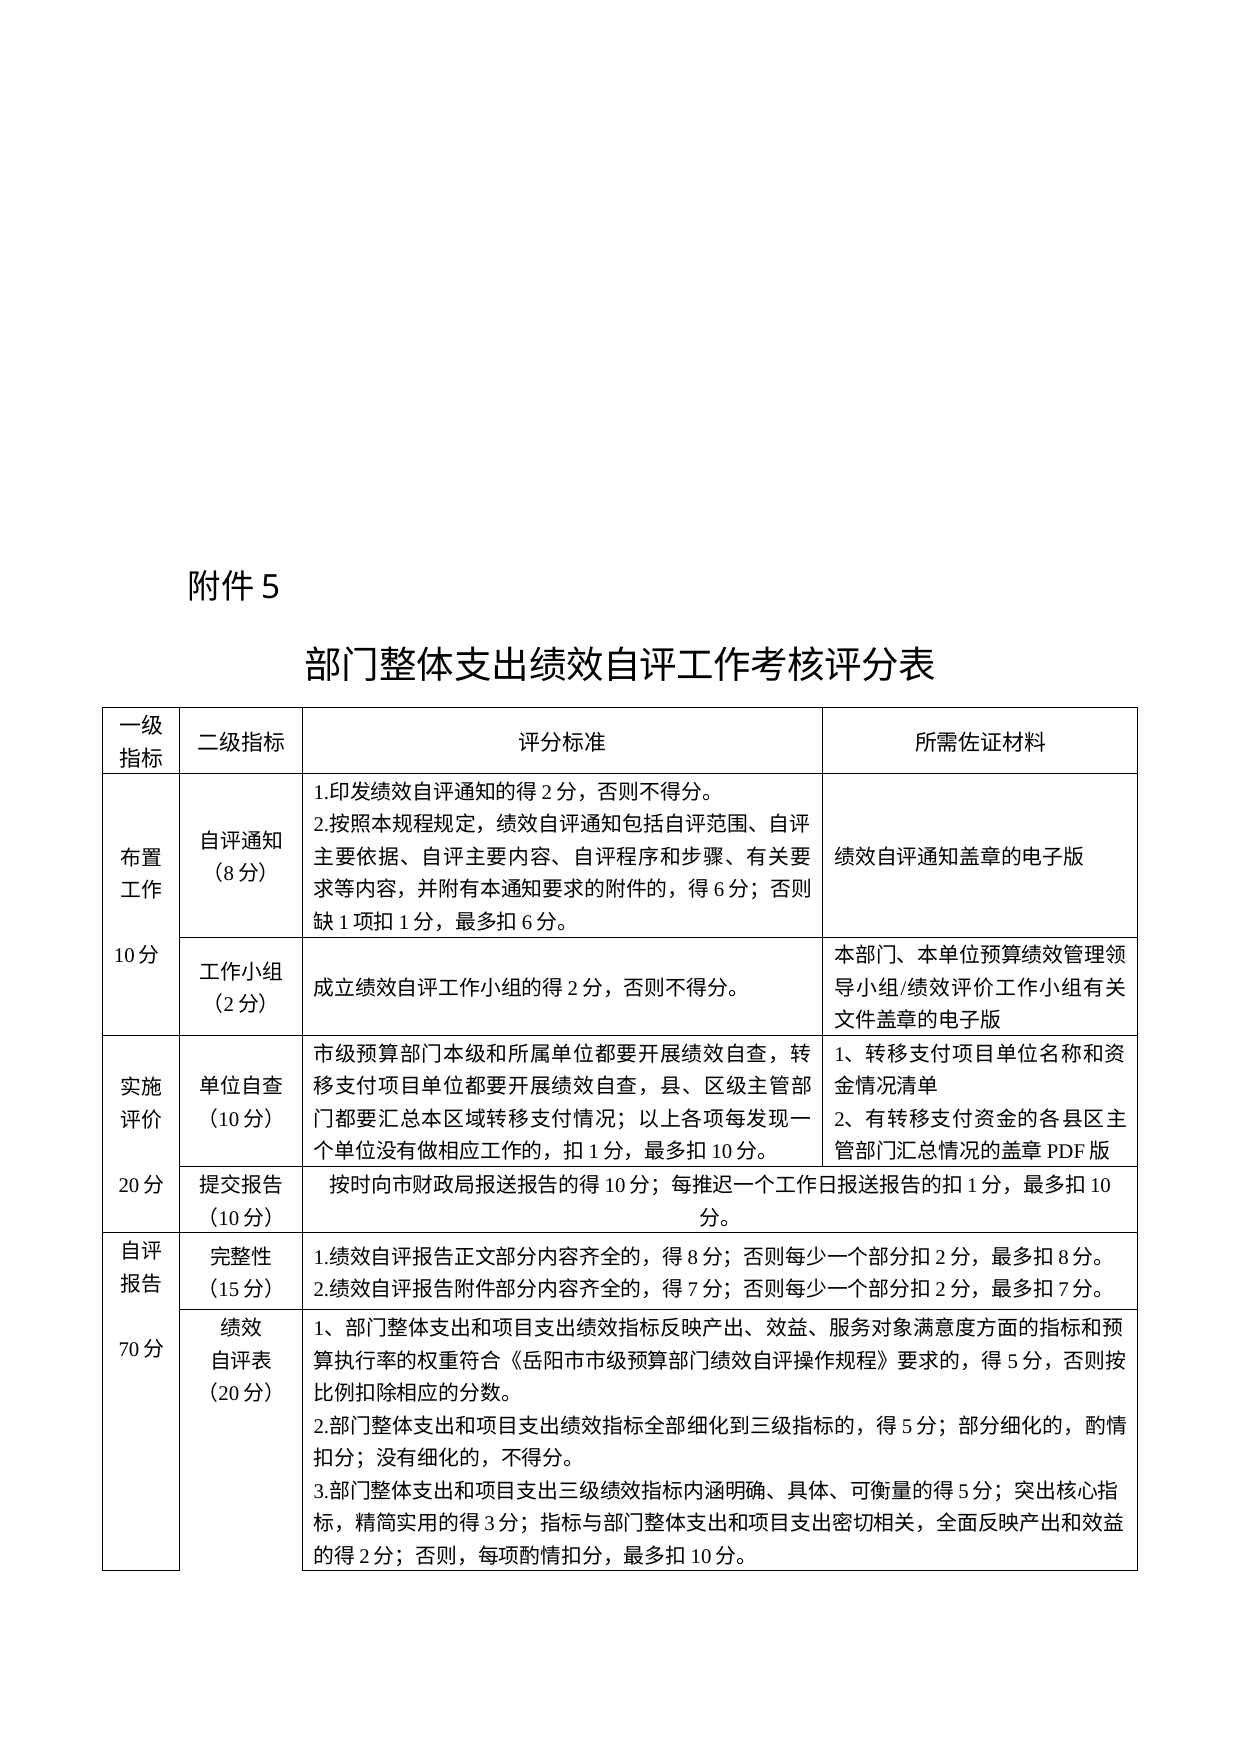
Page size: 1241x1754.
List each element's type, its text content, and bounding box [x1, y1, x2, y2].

table_cell 本部门、本单位预算绩效管理领导小组/绩效评价工作小组有关文件盖章的电子版 [823, 938, 1137, 1035]
table_cell 1.印发绩效自评通知的得2分，否则不得分。 2.按照本规程规定，绩效自评通知包括自评范围、自评主要依据、自评主要内容、自评程序和步骤、有关要求等内容，并附有本通知要求的附件的，得6分；否则缺1项扣1分，最多扣6分。 [303, 774, 822, 937]
table_cell 布置工作 10分 [103, 774, 179, 1035]
table_cell 成立绩效自评工作小组的得2分，否则不得分。 [303, 938, 822, 1035]
table_header 评分标准 [303, 708, 822, 773]
table_cell 转移支付项目单位名称和资 金情况清单 有转移支付资金的各县区主管部门汇总情况的盖章PDF版 [823, 1036, 1137, 1166]
table_cell 市级预算部门本级和所属单位都要开展绩效自查，转移支付项目单位都要开展绩效自查，县、区级主管部门都要汇总本区域转移支付情况；以上各项每发现一个单位没有做相应工作的，扣1分，最多扣10分。 [303, 1036, 822, 1166]
table_header 二级指标 [180, 708, 302, 773]
table_cell 自评通知 （8分） [180, 774, 302, 937]
table_cell 单位自查 （10分） [180, 1036, 302, 1166]
table_cell 实施评价 20分 [103, 1036, 179, 1232]
table_cell 工作小组 （2分） [180, 938, 302, 1035]
table_cell 提交报告 （10分） [180, 1167, 302, 1232]
table_header 一级指标 [103, 708, 179, 773]
table_cell 1、部门整体支出和项目支出绩效指标反映产出、效益、服务对象满意度方面的指标和预算执行率的权重符合《岳阳市市级预算部门绩效自评操作规程》要求的，得5分，否则按比例扣除相应的分数。 2.部门整体支出和项目支出绩效指标全部细化到三级指标的，得5分；部分细化的，酌情扣分；没有细化的，不得分。 3.部门整体支出和项目支出三级绩效指标内涵明确、具体、可衡量的得5分；突出核心指标，精简实用的得3分；指标与部门整体支出和项目支出密切相关，全面反映产出和效益的得2分；否则，每项酌情扣分，最多扣10分。 [303, 1310, 1137, 1570]
table_header 所需佐证材料 [823, 708, 1137, 773]
table_cell 完整性 （15分） [180, 1233, 302, 1309]
table_cell 绩效 自评表 （20分） [180, 1310, 302, 1570]
table_cell 按时向市财政局报送报告的得10分；每推迟一个工作日报送报告的扣1分，最多扣10分。 [303, 1167, 1137, 1232]
table_cell 1.绩效自评报告正文部分内容齐全的，得8分；否则每少一个部分扣2分，最多扣8分。 2.绩效自评报告附件部分内容齐全的，得7分；否则每少一个部分扣2分，最多扣7分。 [303, 1233, 1137, 1309]
text 附件5 [187, 552, 1053, 617]
table_cell 绩效自评通知盖章的电子版 [823, 774, 1137, 937]
table_cell 自评报告 70分 [103, 1233, 179, 1570]
text 部门整体支出绩效自评工作考核评分表 [187, 629, 1053, 694]
